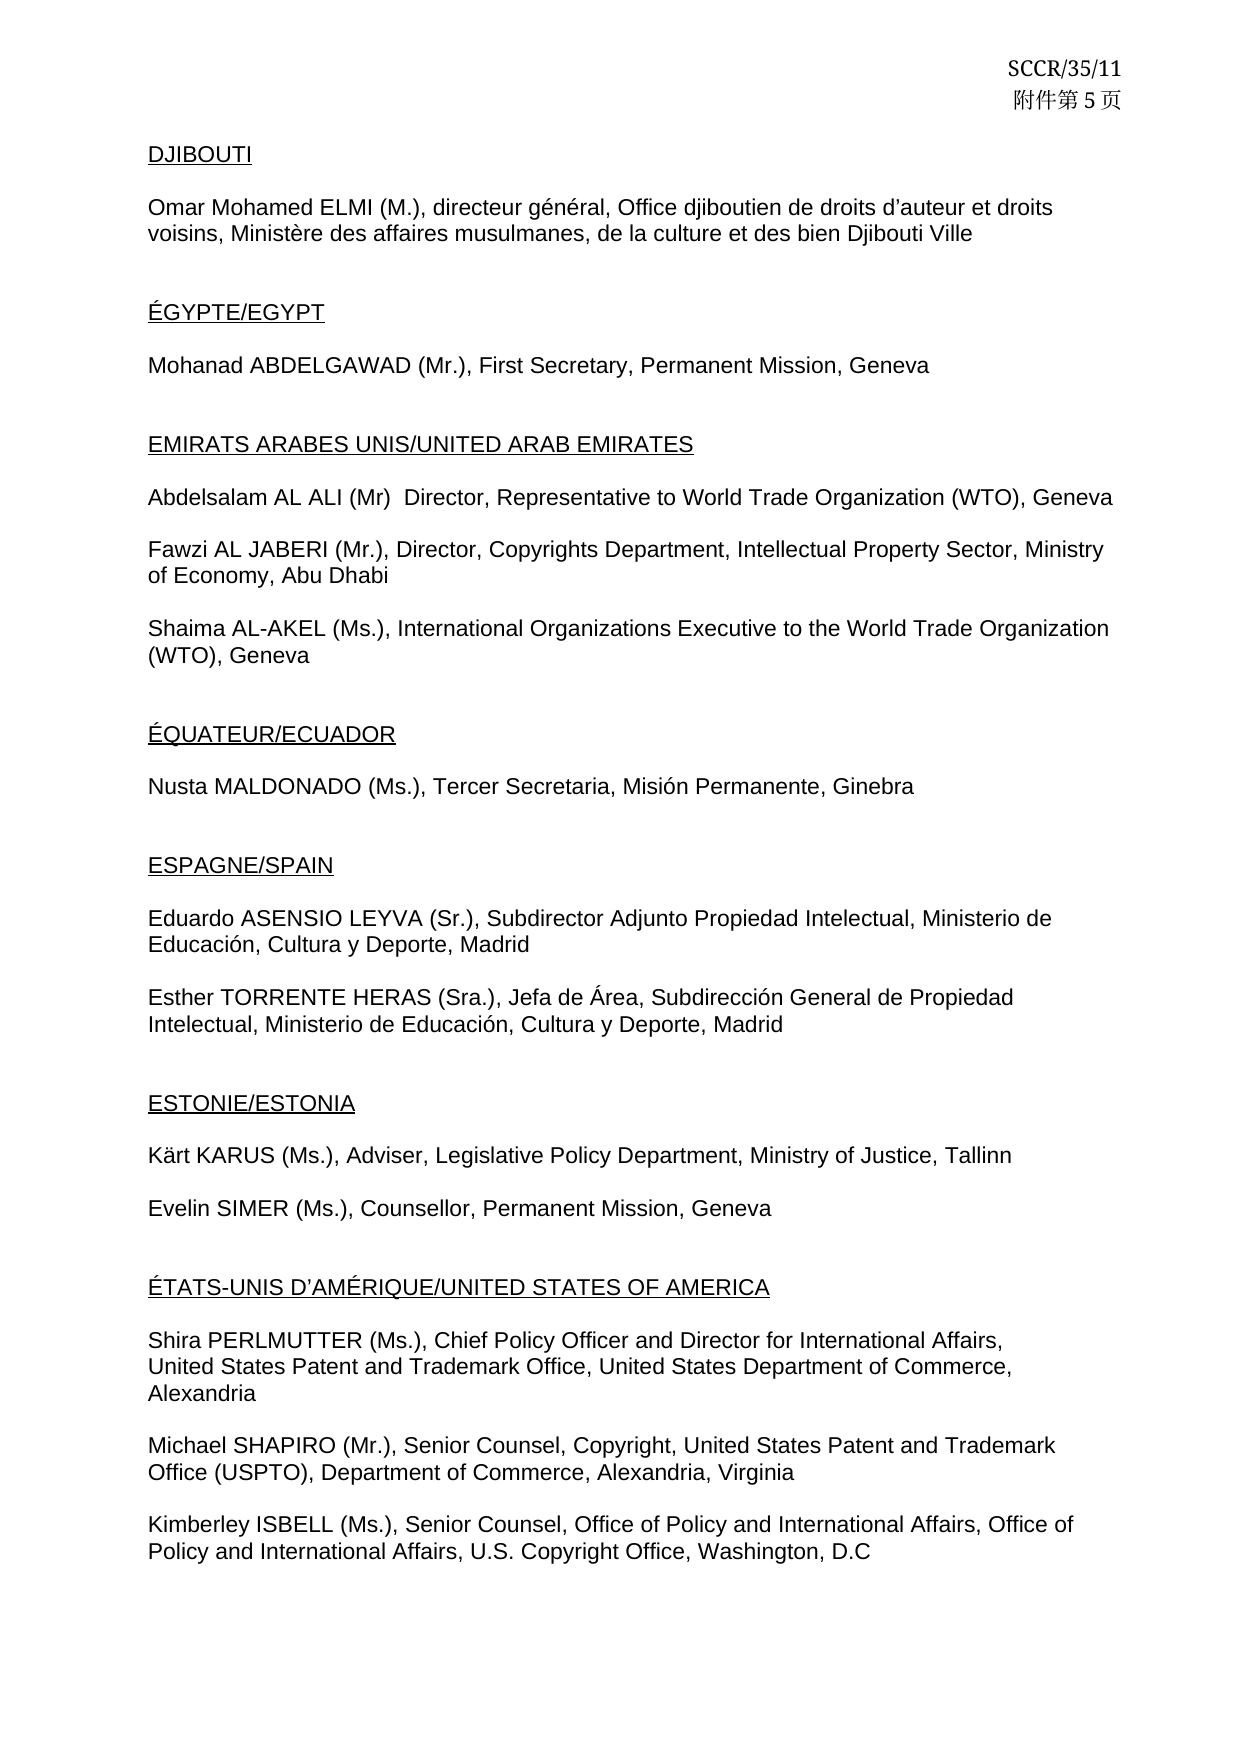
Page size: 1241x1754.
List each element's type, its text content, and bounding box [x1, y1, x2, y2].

text Omar Mohamed ELMI (M.), directeur général, Office djiboutien de droits d’auteur et droits voisins, Ministère des affaires musulmanes, de la culture et des bien Djibouti Ville [148, 193, 1122, 246]
text ÉGYPTE/EGYPT [148, 299, 1122, 325]
text ESPAGNE/SPAIN [148, 852, 1122, 879]
text Office (USPTO), Department of Commerce, Alexandria, Virginia [148, 1458, 1122, 1485]
text Esther TORRENTE HERAS (Sra.), Jefa de Área, Subdirección General de Propiedad Intelectual, Ministerio de Educación, Cultura y Deporte, Madrid [148, 984, 1122, 1037]
text ÉQUATEUR/ECUADOR [148, 721, 1122, 747]
text Shira PERLMUTTER (Ms.), Chief Policy Officer and Director for International Affairs, United States Patent and Trademark Office, United States Department of Commerce, Alexandria [148, 1327, 1122, 1406]
text Evelin SIMER (Ms.), Counsellor, Permanent Mission, Geneva [148, 1195, 1122, 1221]
text Fawzi AL JABERI (Mr.), Director, Copyrights Department, Intellectual Property Sector, Ministry of Economy, Abu Dhabi [148, 536, 1122, 589]
text Nusta MALDONADO (Ms.), Tercer Secretaria, Misión Permanente, Ginebra [148, 773, 1122, 800]
text Kärt KARUS (Ms.), Adviser, Legislative Policy Department, Ministry of Justice, Tallinn [148, 1142, 1122, 1169]
text Eduardo ASENSIO LEYVA (Sr.), Subdirector Adjunto Propiedad Intelectual, Ministerio de Educación, Cultura y Deporte, Madrid [148, 905, 1122, 958]
text Mohanad ABDELGAWAD (Mr.), First Secretary, Permanent Mission, Geneva [148, 352, 1122, 378]
text ESTONIE/ESTONIA [148, 1089, 1122, 1116]
text Shaima AL-AKEL (Ms.), International Organizations Executive to the World Trade Organization (WTO), Geneva [148, 615, 1122, 668]
text Abdelsalam AL ALI (Mr) Director, Representative to World Trade Organization (WTO), Geneva [148, 483, 1122, 510]
text DJIBOUTI [148, 141, 1122, 167]
text Kimberley ISBELL (Ms.), Senior Counsel, Office of Policy and International Affairs, Office of Policy and International Affairs, U.S. Copyright Office, Washington, D.C [148, 1511, 1122, 1564]
text EMIRATS ARABES UNIS/UNITED ARAB EMIRATES [148, 431, 1122, 457]
text Michael SHAPIRO (Mr.), Senior Counsel, Copyright, United States Patent and Trademark [148, 1432, 1122, 1458]
text ÉTATS-UNIS D’AMÉRIQUE/UNITED STATES OF AMERICA [148, 1274, 1122, 1300]
